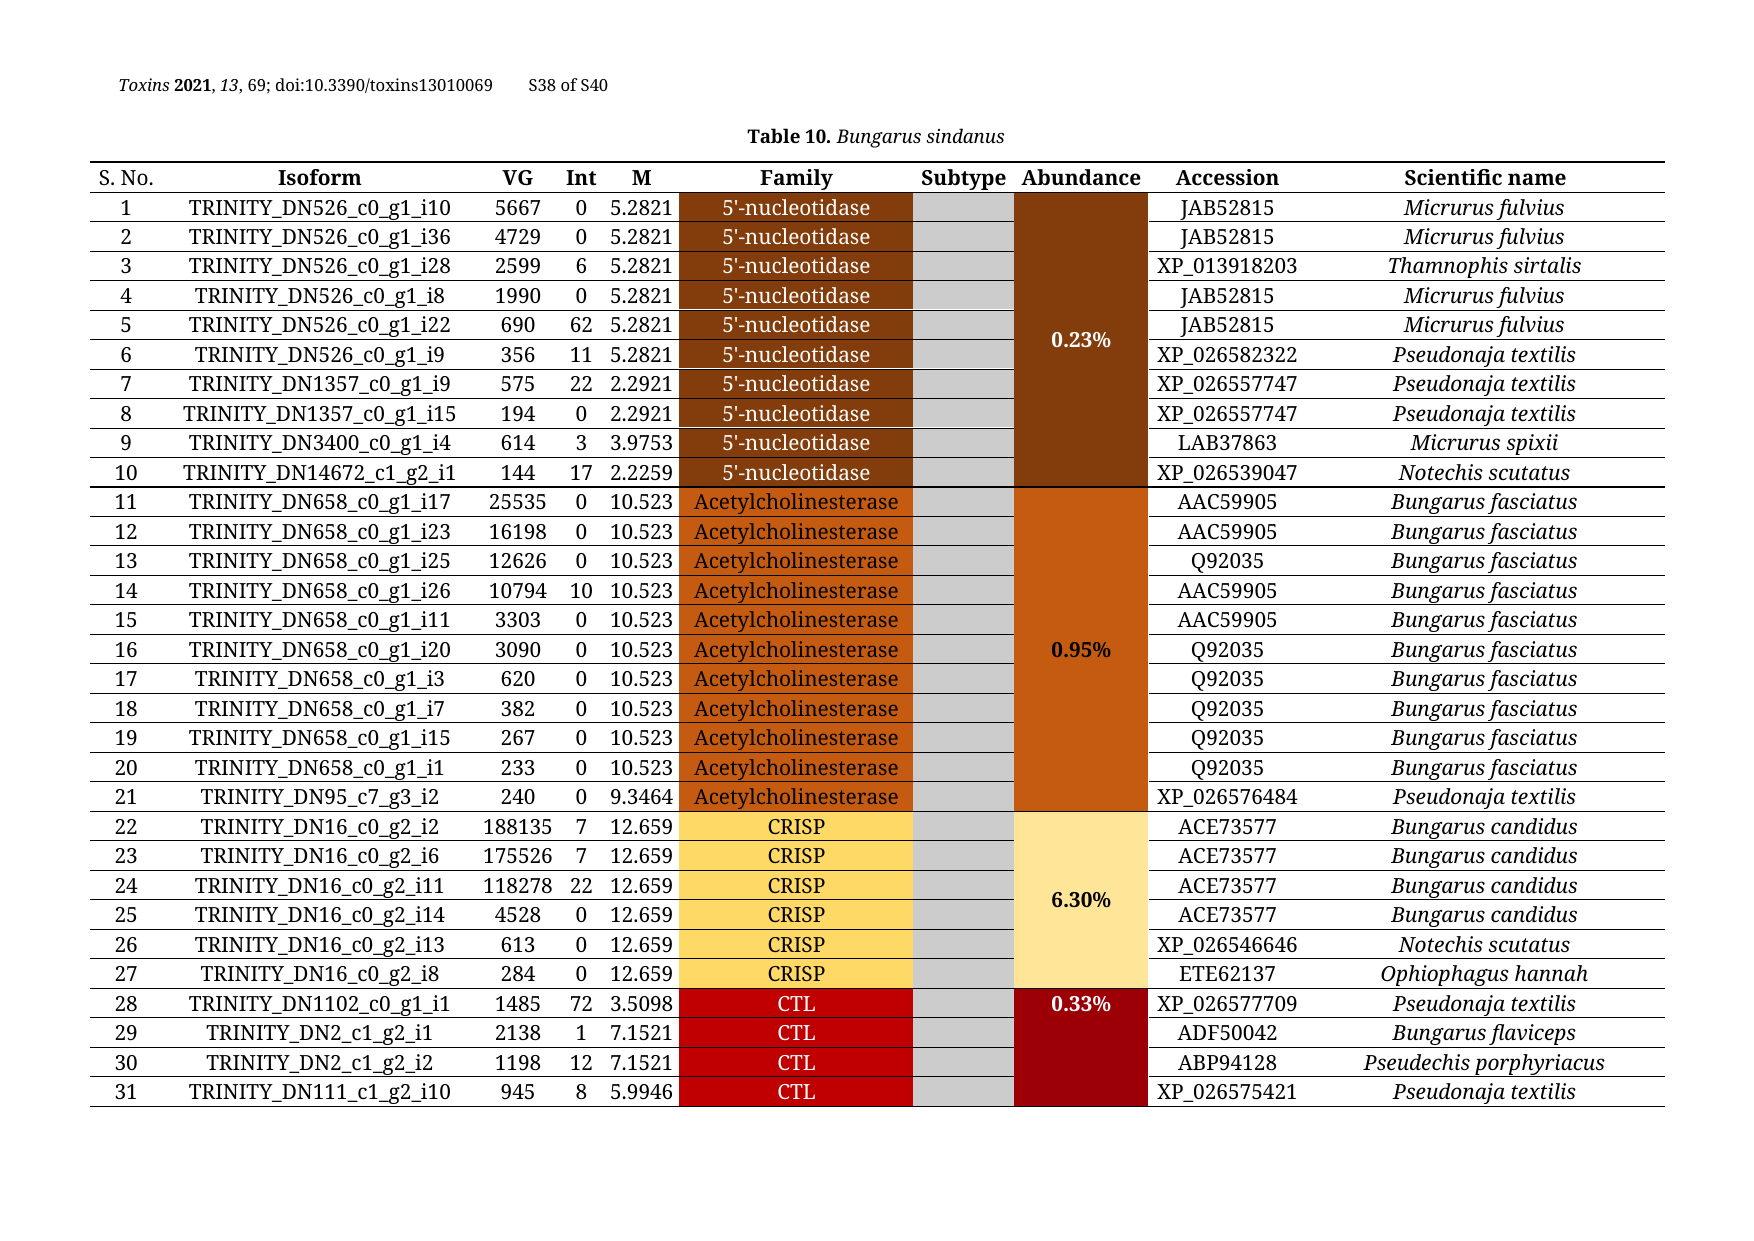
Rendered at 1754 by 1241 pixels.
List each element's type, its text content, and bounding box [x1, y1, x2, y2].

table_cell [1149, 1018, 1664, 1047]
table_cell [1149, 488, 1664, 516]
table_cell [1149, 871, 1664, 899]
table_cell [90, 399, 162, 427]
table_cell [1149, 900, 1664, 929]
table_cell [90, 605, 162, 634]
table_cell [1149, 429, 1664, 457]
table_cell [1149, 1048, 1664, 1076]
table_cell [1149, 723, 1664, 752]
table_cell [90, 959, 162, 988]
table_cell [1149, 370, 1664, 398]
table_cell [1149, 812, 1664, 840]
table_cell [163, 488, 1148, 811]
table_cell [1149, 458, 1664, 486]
text Table 10. Bungarus sindanus [162, 122, 1592, 149]
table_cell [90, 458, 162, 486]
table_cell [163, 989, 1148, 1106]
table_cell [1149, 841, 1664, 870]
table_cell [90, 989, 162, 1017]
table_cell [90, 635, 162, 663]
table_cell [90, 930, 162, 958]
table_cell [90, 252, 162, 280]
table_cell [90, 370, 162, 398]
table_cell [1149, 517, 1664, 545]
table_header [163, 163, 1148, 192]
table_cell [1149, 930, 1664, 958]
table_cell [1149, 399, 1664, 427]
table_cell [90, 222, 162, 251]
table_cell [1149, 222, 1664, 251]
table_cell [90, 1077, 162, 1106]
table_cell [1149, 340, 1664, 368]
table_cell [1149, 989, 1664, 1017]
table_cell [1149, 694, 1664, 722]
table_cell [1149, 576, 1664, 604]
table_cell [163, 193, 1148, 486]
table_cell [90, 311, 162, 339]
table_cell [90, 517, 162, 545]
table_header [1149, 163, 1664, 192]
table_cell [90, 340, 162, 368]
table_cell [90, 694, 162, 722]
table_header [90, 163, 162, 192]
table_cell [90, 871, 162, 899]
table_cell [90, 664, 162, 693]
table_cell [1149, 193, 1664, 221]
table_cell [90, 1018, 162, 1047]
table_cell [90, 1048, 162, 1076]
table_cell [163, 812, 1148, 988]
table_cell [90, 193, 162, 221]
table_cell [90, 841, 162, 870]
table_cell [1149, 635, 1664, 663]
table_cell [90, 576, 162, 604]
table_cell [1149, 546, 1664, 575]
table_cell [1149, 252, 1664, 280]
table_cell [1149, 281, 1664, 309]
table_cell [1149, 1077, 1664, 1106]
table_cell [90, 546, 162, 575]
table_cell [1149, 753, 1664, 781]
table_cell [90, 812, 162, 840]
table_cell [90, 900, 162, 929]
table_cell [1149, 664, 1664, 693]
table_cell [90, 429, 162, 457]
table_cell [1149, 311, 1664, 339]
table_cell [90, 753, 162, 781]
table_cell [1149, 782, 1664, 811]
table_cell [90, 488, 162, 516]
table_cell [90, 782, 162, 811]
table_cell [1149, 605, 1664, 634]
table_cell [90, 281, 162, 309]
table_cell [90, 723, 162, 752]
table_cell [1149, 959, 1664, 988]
